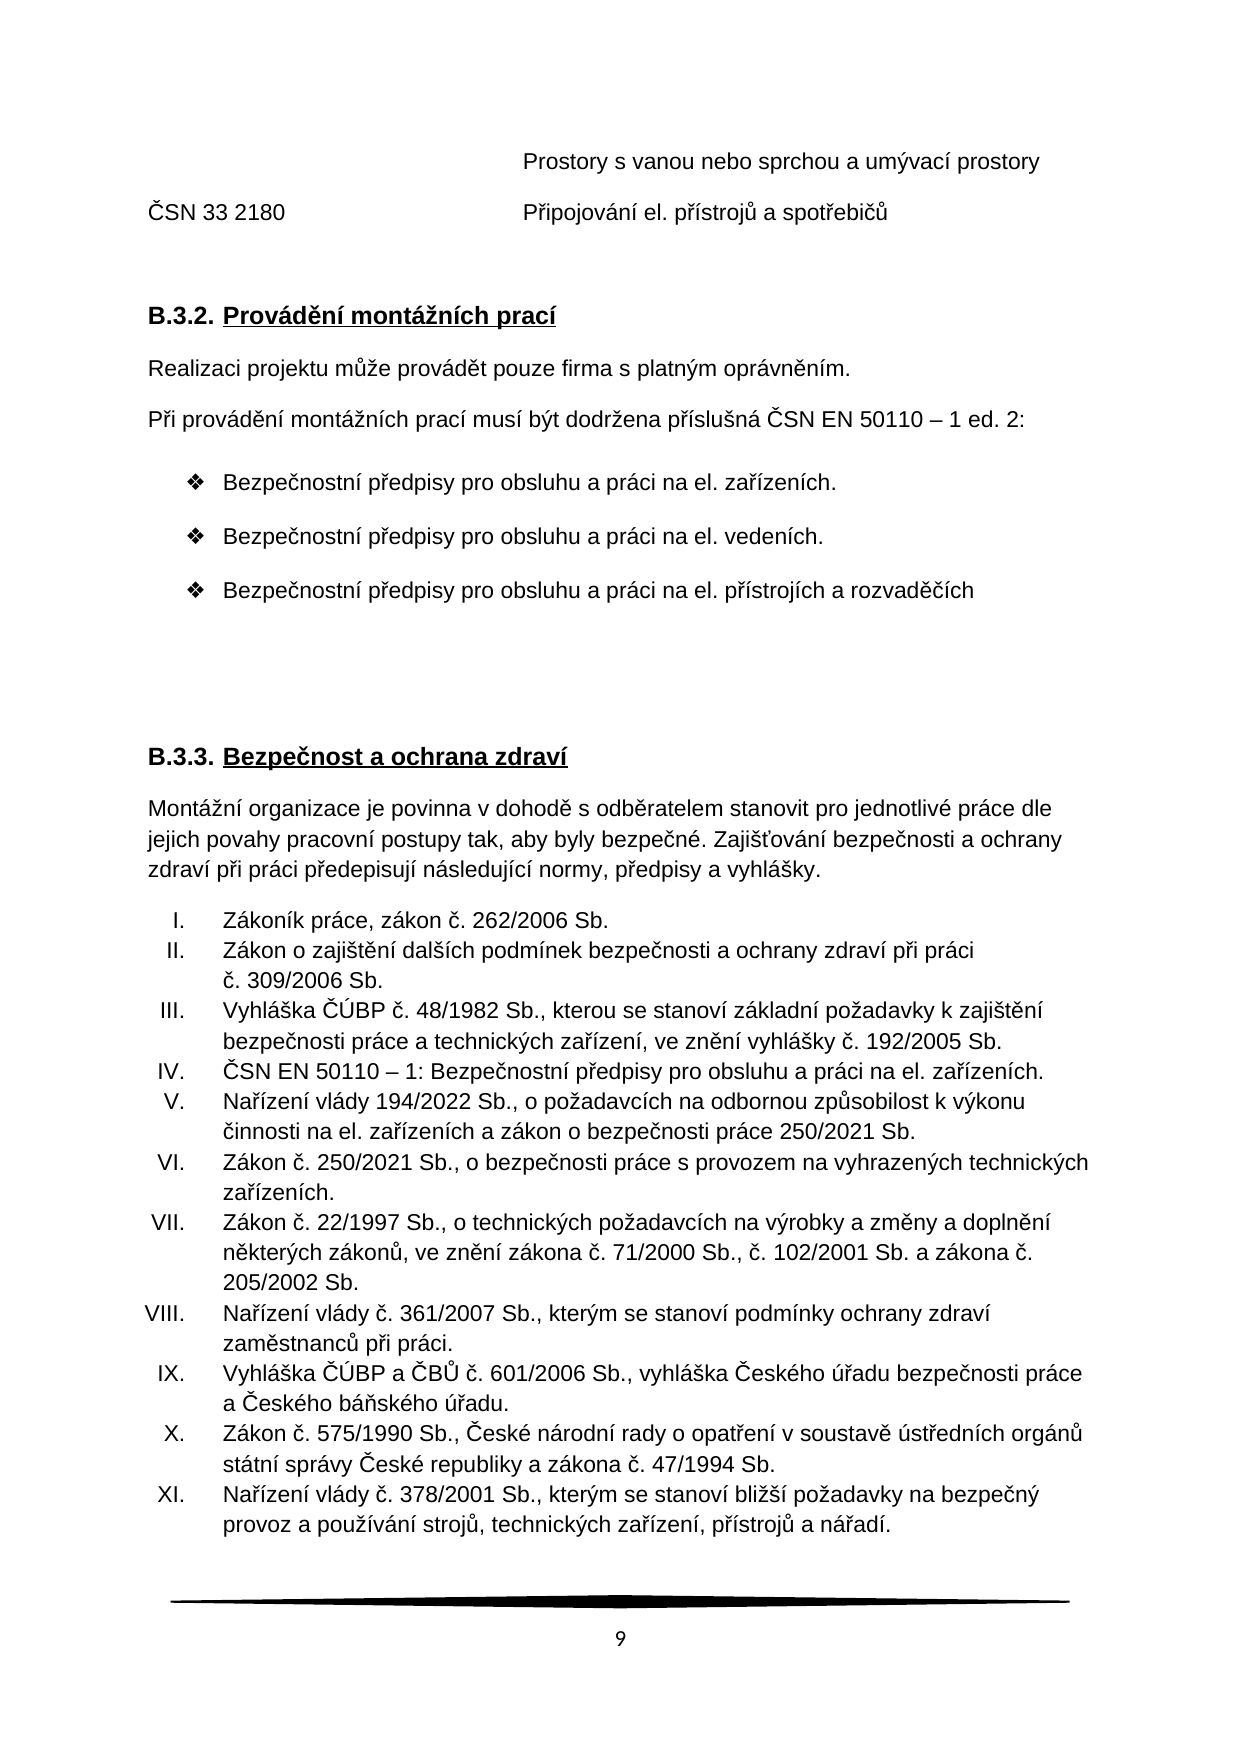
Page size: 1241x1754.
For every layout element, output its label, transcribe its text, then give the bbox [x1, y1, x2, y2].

text ČSN 33 2180 Připojování el. přístrojů a spotřebičů [148, 199, 1093, 225]
list Bezpečnostní předpisy pro obsluhu a práci na el. přístrojích a rozvaděčích [185, 564, 1093, 612]
text B.3.3. Bezpečnost a ochrana zdraví [148, 741, 1093, 770]
text Montážní organizace je povinna v dohodě s odběratelem stanovit pro jednotlivé práce dle jejich povahy pracovní postupy tak, aby byly bezpečné. Zajišťování bezpečnosti a ochrany zdraví při práci předepisují následující normy, předpisy a vyhlášky. [148, 795, 1093, 882]
list Zákon č. 250/2021 Sb., o bezpečnosti práce s provozem na vyhrazených technických zařízeních. [185, 1148, 1093, 1205]
list Zákon o zajištění dalších podmínek bezpečnosti a ochrany zdraví při práci č. 309/2006 Sb. [185, 937, 1093, 993]
list Nařízení vlády č. 361/2007 Sb., kterým se stanoví podmínky ochrany zdraví zaměstnanců při práci. [185, 1299, 1093, 1356]
text Při provádění montážních prací musí být dodržena příslušná ČSN EN 50110 – 1 ed. 2: [148, 406, 1093, 432]
text Realizaci projektu může provádět pouze firma s platným oprávněním. [148, 354, 1093, 381]
list Nařízení vlády 194/2022 Sb., o požadavcích na odbornou způsobilost k výkonu činnosti na el. zařízeních a zákon o bezpečnosti práce 250/2021 Sb. [185, 1088, 1093, 1144]
list Bezpečnostní předpisy pro obsluhu a práci na el. vedeních. [185, 511, 1093, 558]
list Vyhláška ČÚBP a ČBŮ č. 601/2006 Sb., vyhláška Českého úřadu bezpečnosti práce a Českého báňského úřadu. [185, 1360, 1093, 1416]
list Zákon č. 575/1990 Sb., České národní rady o opatření v soustavě ústředních orgánů státní správy České republiky a zákona č. 47/1994 Sb. [185, 1420, 1093, 1477]
list Nařízení vlády č. 378/2001 Sb., kterým se stanoví bližší požadavky na bezpečný provoz a používání strojů, technických zařízení, přístrojů a nářadí. [185, 1481, 1093, 1537]
list Bezpečnostní předpisy pro obsluhu a práci na el. zařízeních. [185, 457, 1093, 504]
text B.3.2. Provádění montážních prací [148, 301, 1093, 329]
list Vyhláška ČÚBP č. 48/1982 Sb., kterou se stanoví základní požadavky k zajištění bezpečnosti práce a technických zařízení, ve znění vyhlášky č. 192/2005 Sb. [185, 997, 1093, 1054]
text Prostory s vanou nebo sprchou a umývací prostory [148, 148, 1093, 174]
list Zákoník práce, zákon č. 262/2006 Sb. [185, 907, 1093, 933]
list Zákon č. 22/1997 Sb., o technických požadavcích na výrobky a změny a doplnění některých zákonů, ve znění zákona č. 71/2000 Sb., č. 102/2001 Sb. a zákona č. 205/2002 Sb. [185, 1209, 1093, 1296]
list ČSN EN 50110 – 1: Bezpečnostní předpisy pro obsluhu a práci na el. zařízeních. [185, 1058, 1093, 1084]
